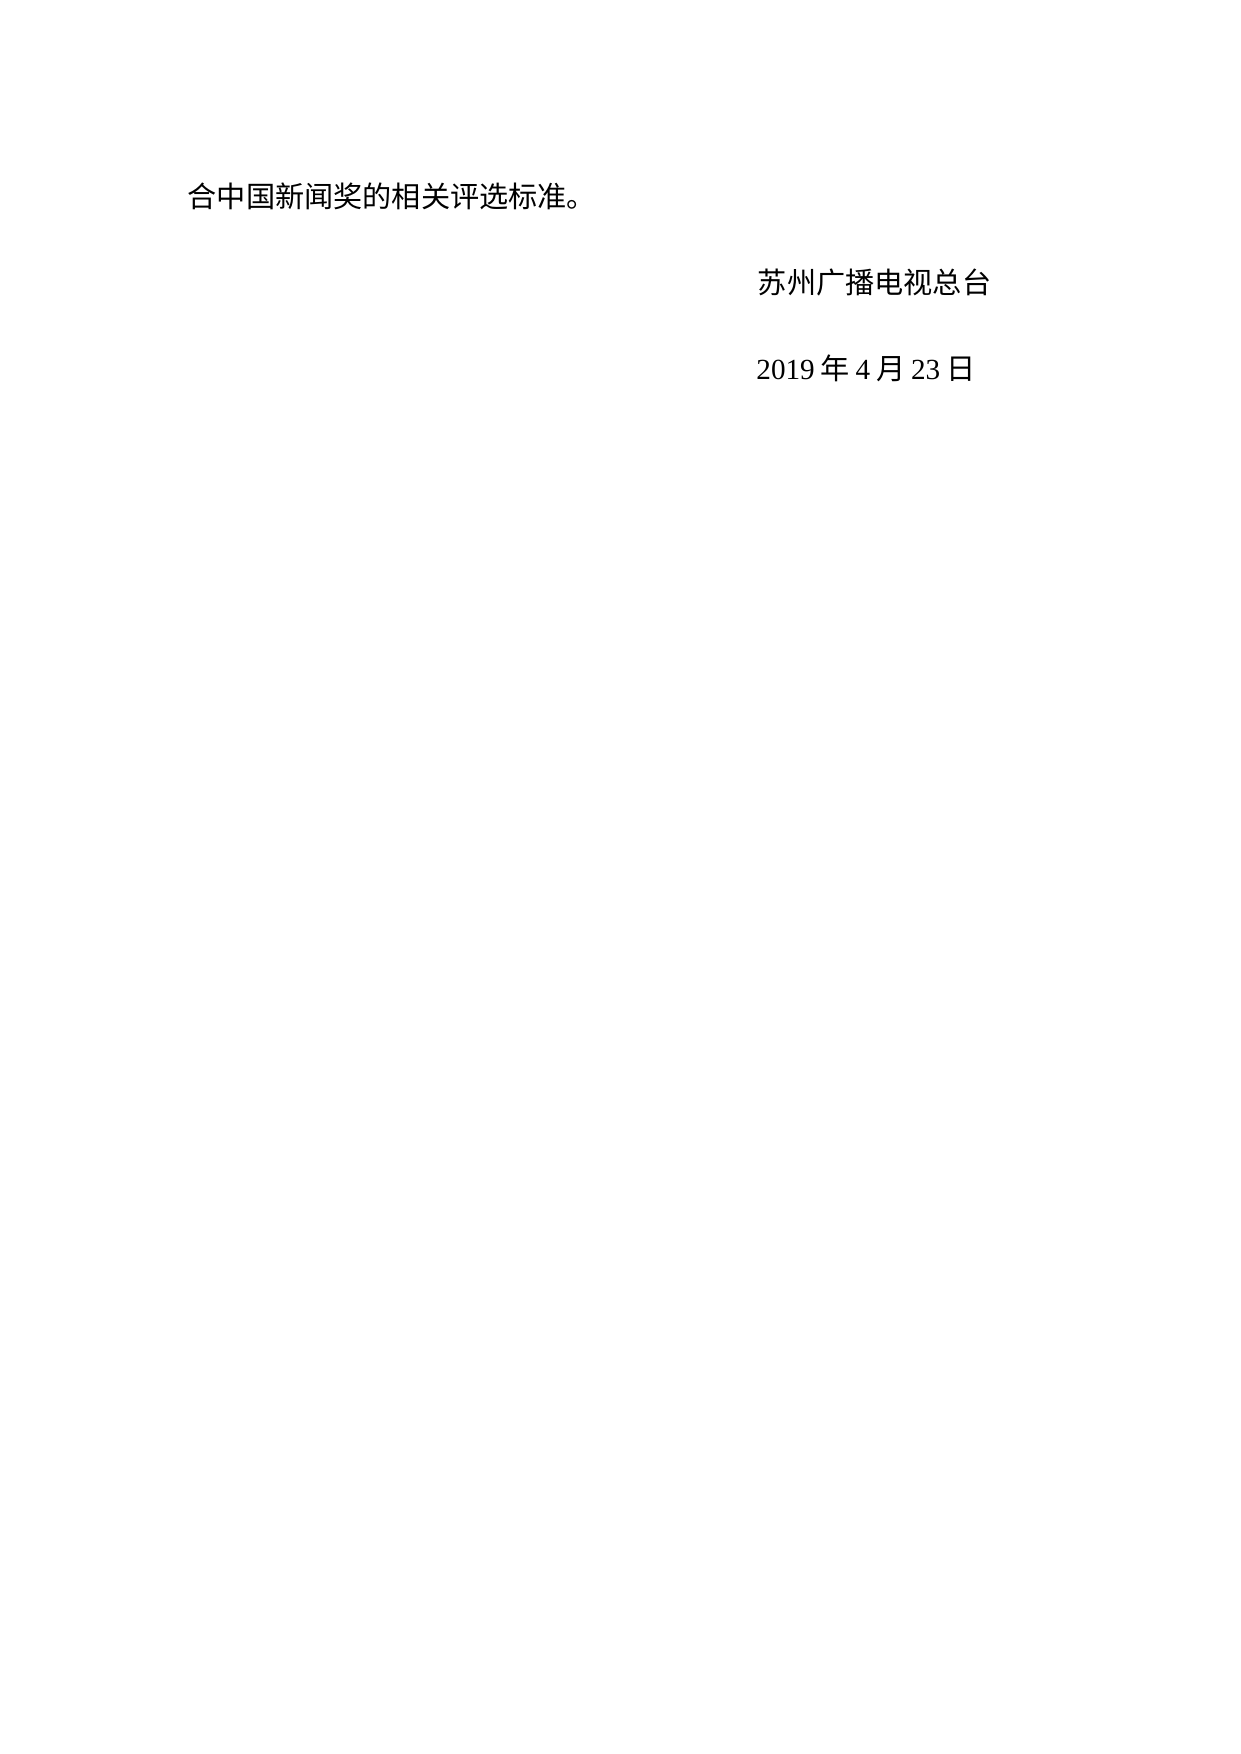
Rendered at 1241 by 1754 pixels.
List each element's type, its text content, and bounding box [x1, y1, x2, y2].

text 2019年4月23日 [187, 334, 1053, 399]
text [187, 162, 1053, 227]
text 苏州广播电视总台 [187, 248, 1053, 313]
